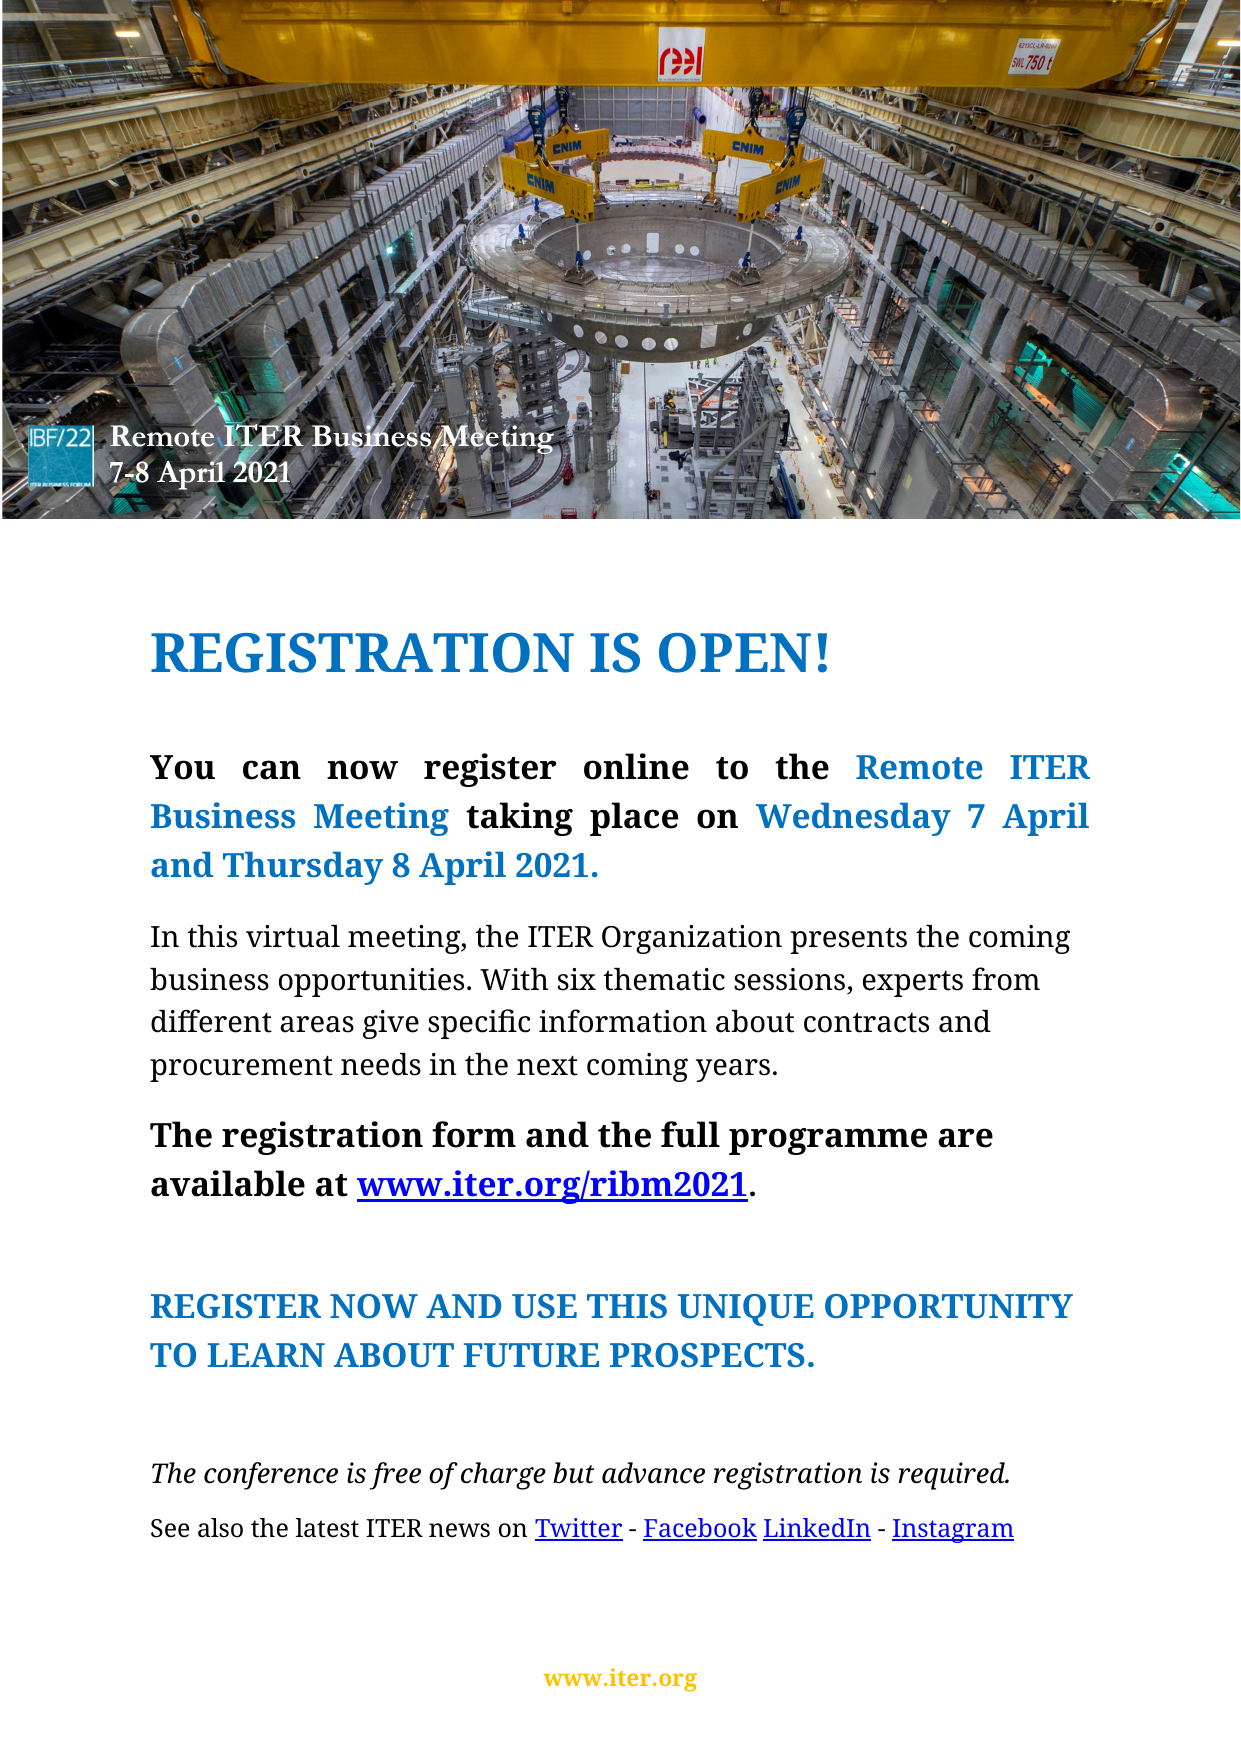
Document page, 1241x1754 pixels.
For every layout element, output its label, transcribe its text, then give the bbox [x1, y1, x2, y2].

text The registration form and the full programme are available at www.iter.org/ribm2021. [150, 1112, 1090, 1207]
text See also the latest ITER news on Twitter - Facebook LinkedIn - Instagram [528, 1511, 1090, 1545]
picture [2, 0, 1241, 519]
text The conference is free of charge but advance registration is required. [150, 1454, 1090, 1491]
text REGISTRATION IS OPEN! [150, 614, 1090, 688]
text You can now register online to the Remote ITER Business Meeting taking place on Wednesday 7 April and Thursday 8 April 2021. [150, 744, 1090, 887]
text REGISTER NOW AND USE THIS UNIQUE OPPORTUNITY TO LEARN ABOUT FUTURE PROSPECTS. [150, 1283, 1090, 1378]
text In this virtual meeting, the ITER Organization presents the coming business opportunities. With six thematic sessions, experts from different areas give specific information about contracts and procurement needs in the next coming years. [150, 916, 1090, 1084]
